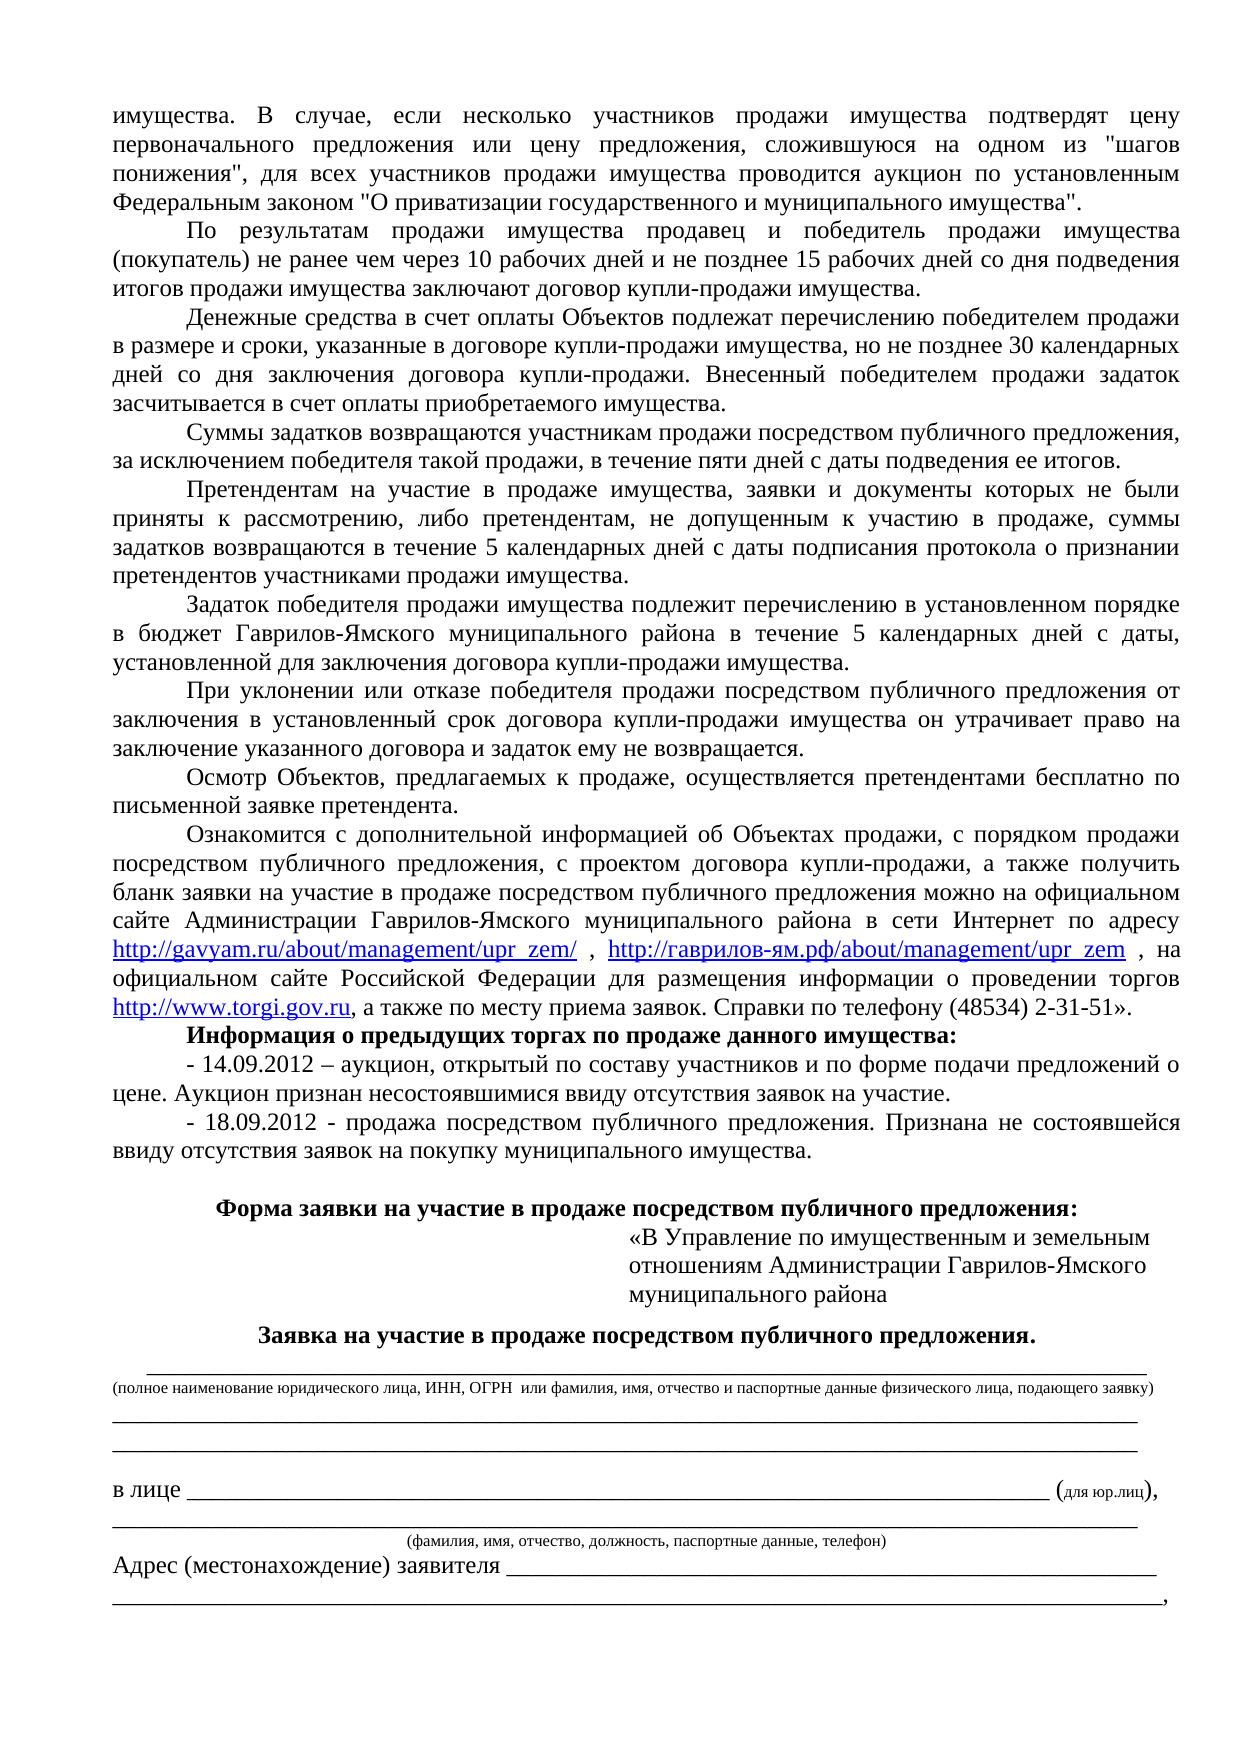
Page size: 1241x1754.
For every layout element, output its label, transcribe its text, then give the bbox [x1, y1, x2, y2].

text ____________________________________________________________________________________, [112, 1579, 1181, 1608]
text ________________________________________________________________________________ [112, 1349, 1181, 1378]
text Осмотр Объектов, предлагаемых к продаже, осуществляется претендентами бесплатно по письменной заявке претендента. [112, 762, 1181, 819]
text Заявка на участие в продаже посредством публичного предложения. [112, 1320, 1181, 1349]
text Суммы задатков возвращаются участникам продажи посредством публичного предложения, за исключением победителя такой продажи, в течение пяти дней с даты подведения ее итогов. [112, 417, 1181, 474]
text Адрес (местонахождение) заявителя ____________________________________________________ [112, 1550, 1181, 1579]
text (полное наименование юридического лица, ИНН, ОГРН или фамилия, имя, отчество и паспортные данные физического лица, подающего заявку) [112, 1378, 1181, 1397]
text Форма заявки на участие в продаже посредством публичного предложения: [112, 1193, 1181, 1222]
text Претендентам на участие в продаже имущества, заявки и документы которых не были приняты к рассмотрению, либо претендентам, не допущенным к участию в продаже, суммы задатков возвращаются в течение 5 календарных дней с даты подписания протокола о признании претендентов участниками продажи имущества. [112, 474, 1181, 589]
text - 14.09.2012 – аукцион, открытый по составу участников и по форме подачи предложений о цене. Аукцион признан несостоявшимися ввиду отсутствия заявок на участие. [112, 1049, 1181, 1107]
text - 18.09.2012 - продажа посредством публичного предложения. Признана не состоявшейся ввиду отсутствия заявок на покупку муниципального имущества. [112, 1107, 1181, 1164]
text Ознакомится с дополнительной информацией об Объектах продажи, с порядком продажи посредством публичного предложения, с проектом договора купли-продажи, а также получить бланк заявки на участие в продаже посредством публичного предложения можно на официальном сайте Администрации Гаврилов-Ямского муниципального района в сети Интернет по адресу http://gavyam.ru/about/management/upr_zem/ , http://гаврилов-ям.рф/about/management/upr_zem , на официальном сайте Российской Федерации для размещения информации о проведении торгов http://www.torgi.gov.ru, а также по месту приема заявок. Справки по телефону (48534) 2-31-51». [112, 819, 1181, 1020]
text Задаток победителя продажи имущества подлежит перечислению в установленном порядке в бюджет Гаврилов-Ямского муниципального района в течение 5 календарных дней с даты, установленной для заключения договора купли-продажи имущества. [112, 589, 1181, 675]
text __________________________________________________________________________________ [112, 1502, 1181, 1531]
text (фамилия, имя, отчество, должность, паспортные данные, телефон) [112, 1531, 1181, 1550]
text __________________________________________________________________________________ [112, 1426, 1181, 1454]
text По результатам продажи имущества продавец и победитель продажи имущества (покупатель) не ранее чем через 10 рабочих дней и не позднее 15 рабочих дней со дня подведения итогов продажи имущества заключают договор купли-продажи имущества. [112, 215, 1181, 302]
text Информация о предыдущих торгах по продаже данного имущества: [112, 1020, 1181, 1049]
text в лице _____________________________________________________________________ (для юр.лиц), [112, 1474, 1181, 1502]
text «В Управление по имущественным и земельным отношениям Администрации Гаврилов-Ямского муниципального района [628, 1222, 1181, 1308]
text __________________________________________________________________________________ [112, 1397, 1181, 1426]
text При уклонении или отказе победителя продажи посредством публичного предложения от заключения в установленный срок договора купли-продажи имущества он утрачивает право на заключение указанного договора и задаток ему не возвращается. [112, 675, 1181, 762]
text Денежные средства в счет оплаты Объектов подлежат перечислению победителем продажи в размере и сроки, указанные в договоре купли-продажи имущества, но не позднее 30 календарных дней со дня заключения договора купли-продажи. Внесенный победителем продажи задаток засчитывается в счет оплаты приобретаемого имущества. [112, 302, 1181, 417]
